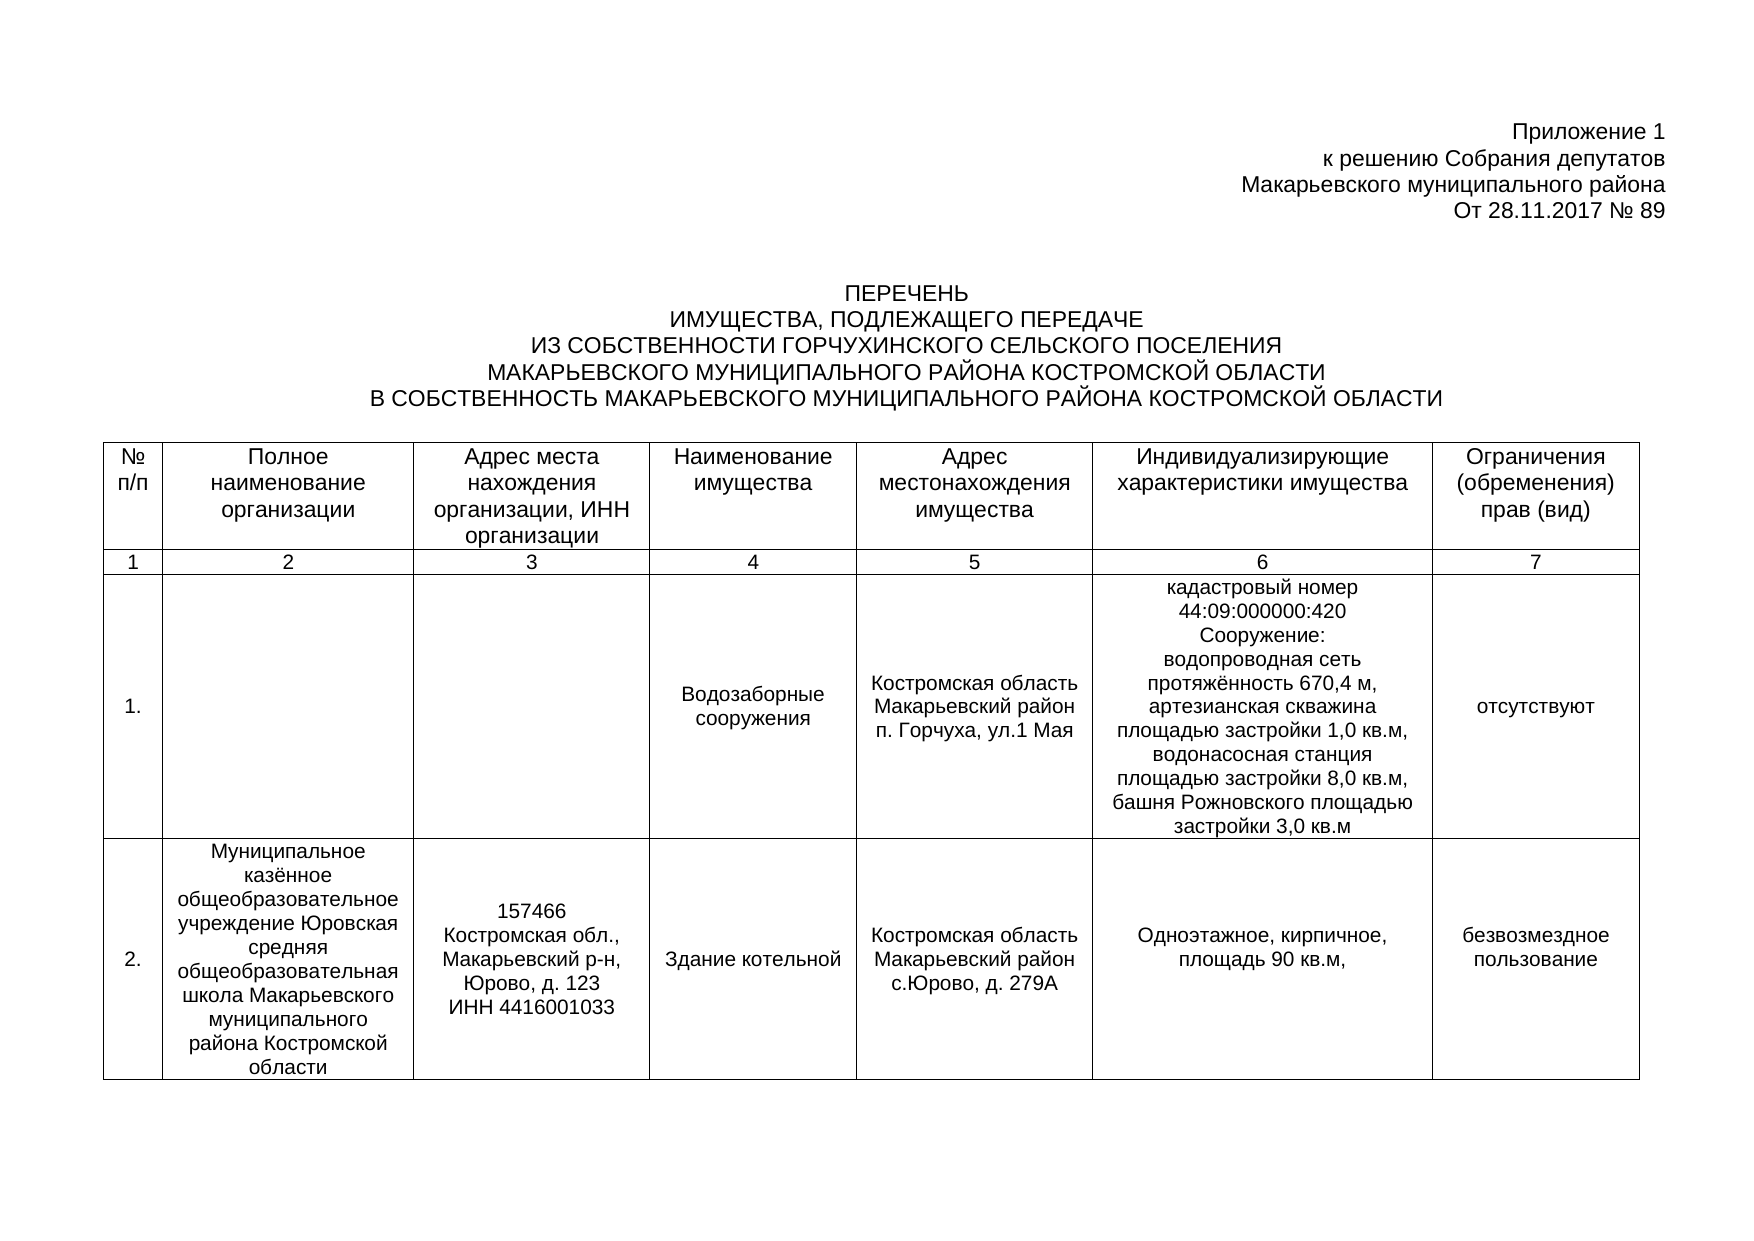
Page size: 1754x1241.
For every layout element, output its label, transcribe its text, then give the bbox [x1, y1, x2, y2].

table_cell [163, 575, 413, 838]
table_cell безвозмездное пользование [1433, 839, 1639, 1079]
title МАКАРЬЕВСКОГО МУНИЦИПАЛЬНОГО РАЙОНА КОСТРОМСКОЙ ОБЛАСТИ [148, 359, 1665, 385]
table_header Ограничения (обременения) прав (вид) [1433, 443, 1639, 548]
table_cell Костромская область Макарьевский район с.Юрово, д. 279А [857, 839, 1092, 1079]
table_header Адрес местонахождения имущества [857, 443, 1092, 548]
title В СОБСТВЕННОСТЬ МАКАРЬЕВСКОГО МУНИЦИПАЛЬНОГО РАЙОНА КОСТРОМСКОЙ ОБЛАСТИ [148, 385, 1665, 411]
table_cell кадастровый номер 44:09:000000:420 Сооружение: водопроводная сеть протяжённость 670,4 м, артезианская скважина площадью застройки 1,0 кв.м, водонасосная станция площадью застройки 8,0 кв.м, башня Рожновского площадью застройки 3,0 кв.м [1093, 575, 1432, 838]
table_cell 2. [104, 839, 162, 1079]
table_cell Здание котельной [650, 839, 856, 1079]
title ИМУЩЕСТВА, ПОДЛЕЖАЩЕГО ПЕРЕДАЧЕ [148, 306, 1665, 332]
title ИЗ СОБСТВЕННОСТИ ГОРЧУХИНСКОГО СЕЛЬСКОГО ПОСЕЛЕНИЯ [148, 332, 1665, 359]
title От 28.11.2017 № 89 [148, 197, 1665, 224]
table_cell 1. [104, 575, 162, 838]
title Макарьевского муниципального района [148, 171, 1665, 197]
table_header № п/п [104, 443, 162, 548]
table_cell 3 [414, 550, 649, 573]
table_cell Одноэтажное, кирпичное, площадь 90 кв.м, [1093, 839, 1432, 1079]
table_header Наименование имущества [650, 443, 856, 548]
table_cell 2 [163, 550, 413, 573]
table_header Полное наименование организации [163, 443, 413, 548]
table_cell отсутствуют [1433, 575, 1639, 838]
table_header Индивидуализирующие характеристики имущества [1093, 443, 1432, 548]
title ПЕРЕЧЕНЬ [148, 280, 1665, 306]
table_cell 7 [1433, 550, 1639, 573]
table_cell Костромская область Макарьевский район п. Горчуха, ул.1 Мая [857, 575, 1092, 838]
title Приложение 1 [148, 118, 1665, 144]
table_header Адрес места нахождения организации, ИНН организации [414, 443, 649, 548]
table_cell 4 [650, 550, 856, 573]
title к решению Собрания депутатов [148, 144, 1665, 171]
table_cell Муниципальное казённое общеобразовательное учреждение Юровская средняя общеобразовательная школа Макарьевского муниципального района Костромской области [163, 839, 413, 1079]
table_cell [414, 575, 649, 838]
table_cell 157466 Костромская обл., Макарьевский р-н, Юрово, д. 123 ИНН 4416001033 [414, 839, 649, 1079]
table_cell Водозаборные сооружения [650, 575, 856, 838]
table_cell 5 [857, 550, 1092, 573]
table_cell 1 [104, 550, 162, 573]
table_cell 6 [1093, 550, 1432, 573]
